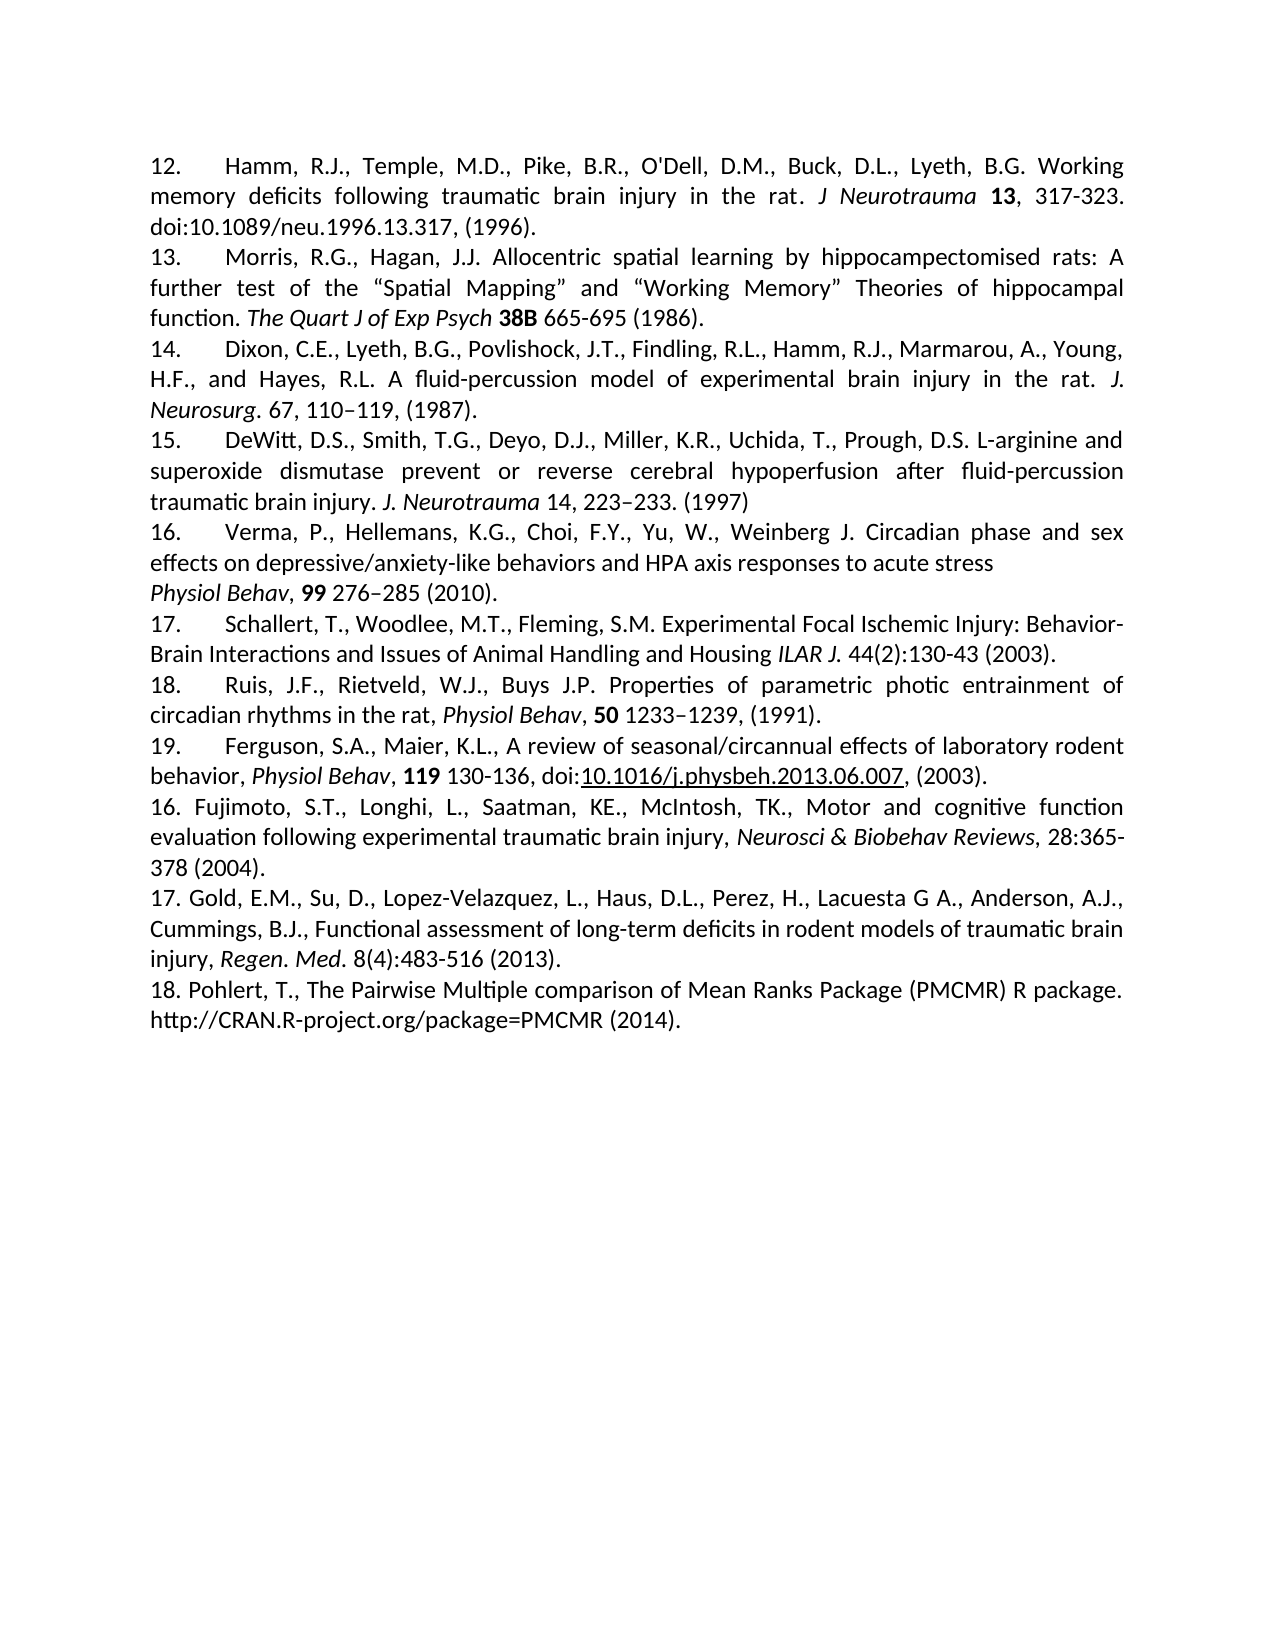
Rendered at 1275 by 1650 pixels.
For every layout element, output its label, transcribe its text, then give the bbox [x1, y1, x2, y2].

list Ferguson, S.A., Maier, K.L., A review of seasonal/circannual effects of laboratory rodent behavior, Physiol Behav, 119 130-136, doi:10.1016/j.physbeh.2013.06.007, (2003). [150, 730, 1125, 791]
text 18. Pohlert, T., The Pairwise Multiple comparison of Mean Ranks Package (PMCMR) R package. http://CRAN.R-project.org/package=PMCMR (2014). [150, 974, 1125, 1035]
list Hamm, R.J., Temple, M.D., Pike, B.R., O'Dell, D.M., Buck, D.L., Lyeth, B.G. Working memory deficits following traumatic brain injury in the rat. J Neurotrauma 13, 317-323. doi:10.1089/neu.1996.13.317, (1996). [150, 150, 1125, 242]
list DeWitt, D.S., Smith, T.G., Deyo, D.J., Miller, K.R., Uchida, T., Prough, D.S. L-arginine and superoxide dismutase prevent or reverse cerebral hypoperfusion after fluid-percussion traumatic brain injury. J. Neurotrauma 14, 223–233. (1997) [150, 425, 1125, 516]
list Schallert, T., Woodlee, M.T., Fleming, S.M. Experimental Focal Ischemic Injury: Behavior-Brain Interactions and Issues of Animal Handling and Housing ILAR J. 44(2):130-43 (2003). [150, 608, 1125, 669]
list Verma, P., Hellemans, K.G., Choi, F.Y., Yu, W., Weinberg J. Circadian phase and sex effects on depressive/anxiety-like behaviors and HPA axis responses to acute stress [150, 516, 1125, 577]
text 17. Gold, E.M., Su, D., Lopez-Velazquez, L., Haus, D.L., Perez, H., Lacuesta G A., Anderson, A.J., Cummings, B.J., Functional assessment of long-term deficits in rodent models of traumatic brain injury, Regen. Med. 8(4):483-516 (2013). [150, 882, 1125, 974]
list Physiol Behav, 99 276–285 (2010). [150, 577, 1125, 608]
list Ruis, J.F., Rietveld, W.J., Buys J.P. Properties of parametric photic entrainment of circadian rhythms in the rat, Physiol Behav, 50 1233–1239, (1991). [150, 669, 1125, 730]
text 16. Fujimoto, S.T., Longhi, L., Saatman, KE., McIntosh, TK., Motor and cognitive function evaluation following experimental traumatic brain injury, Neurosci & Biobehav Reviews, 28:365-378 (2004). [150, 791, 1125, 882]
list Dixon, C.E., Lyeth, B.G., Povlishock, J.T., Findling, R.L., Hamm, R.J., Marmarou, A., Young, H.F., and Hayes, R.L. A fluid-percussion model of experimental brain injury in the rat. J. Neurosurg. 67, 110–119, (1987). [150, 333, 1125, 425]
list Morris, R.G., Hagan, J.J. Allocentric spatial learning by hippocampectomised rats: A further test of the “Spatial Mapping” and “Working Memory” Theories of hippocampal function. The Quart J of Exp Psych 38B 665-695 (1986). [150, 242, 1125, 333]
